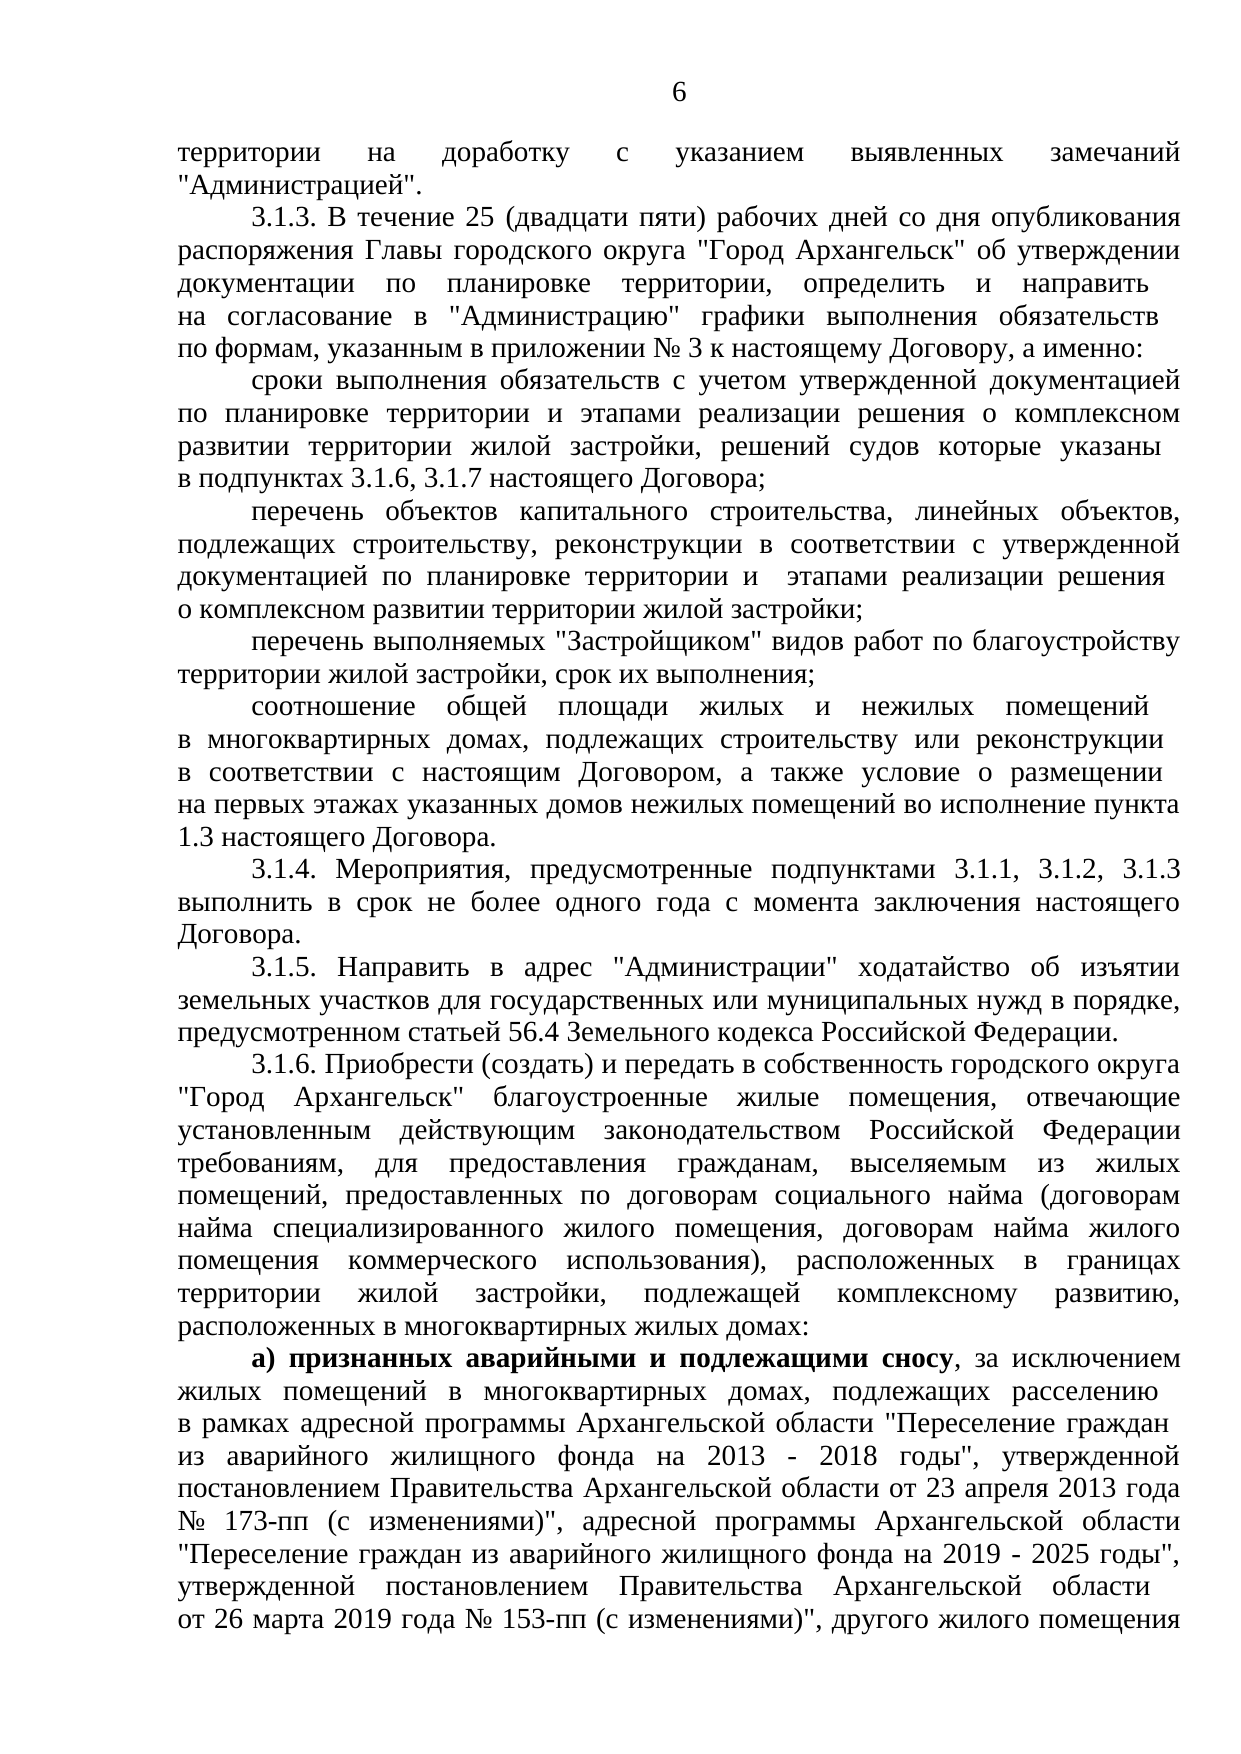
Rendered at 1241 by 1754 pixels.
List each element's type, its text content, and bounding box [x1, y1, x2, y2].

text перечень выполняемых "Застройщиком" видов работ по благоустройству территории жилой застройки, срок их выполнения; [177, 624, 1181, 689]
text сроки выполнения обязательств с учетом утвержденной документацией по планировке территории и этапами реализации решения о комплексном развитии территории жилой застройки, решений судов которые указаны в подпунктах 3.1.6, 3.1.7 настоящего Договора; [177, 364, 1181, 494]
text перечень объектов капитального строительства, линейных объектов, подлежащих строительству, реконструкции в соответствии с утвержденной документацией по планировке территории и этапами реализации решения о комплексном развитии территории жилой застройки; [177, 494, 1181, 624]
text 3.1.6. Приобрести (создать) и передать в собственность городского округа "Город Архангельск" благоустроенные жилые помещения, отвечающие установленным действующим законодательством Российской Федерации требованиям, для предоставления гражданам, выселяемым из жилых помещений, предоставленных по договорам социального найма (договорам найма специализированного жилого помещения, договорам найма жилого помещения коммерческого использования), расположенных в границах территории жилой застройки, подлежащей комплексному развитию, расположенных в многоквартирных жилых домах: [177, 1048, 1181, 1341]
text 3.1.3. В течение 25 (двадцати пяти) рабочих дней со дня опубликования распоряжения Главы городского округа "Город Архангельск" об утверждении документации по планировке территории, определить и направить на согласование в "Администрацию" графики выполнения обязательств по формам, указанным в приложении № 3 к настоящему Договору, а именно: [177, 201, 1181, 364]
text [177, 136, 1181, 201]
text 3.1.4. Мероприятия, предусмотренные подпунктами 3.1.1, 3.1.2, 3.1.3 выполнить в срок не более одного года с момента заключения настоящего Договора. [177, 852, 1181, 950]
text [177, 1341, 1181, 1634]
text 3.1.5. Направить в адрес "Администрации" ходатайство об изъятии земельных участков для государственных или муниципальных нужд в порядке, предусмотренном статьей 56.4 Земельного кодекса Российской Федерации. [177, 950, 1181, 1048]
text соотношение общей площади жилых и нежилых помещений в многоквартирных домах, подлежащих строительству или реконструкции в соответствии с настоящим Договором, а также условие о размещении на первых этажах указанных домов нежилых помещений во исполнение пункта 1.3 настоящего Договора. [177, 689, 1181, 852]
